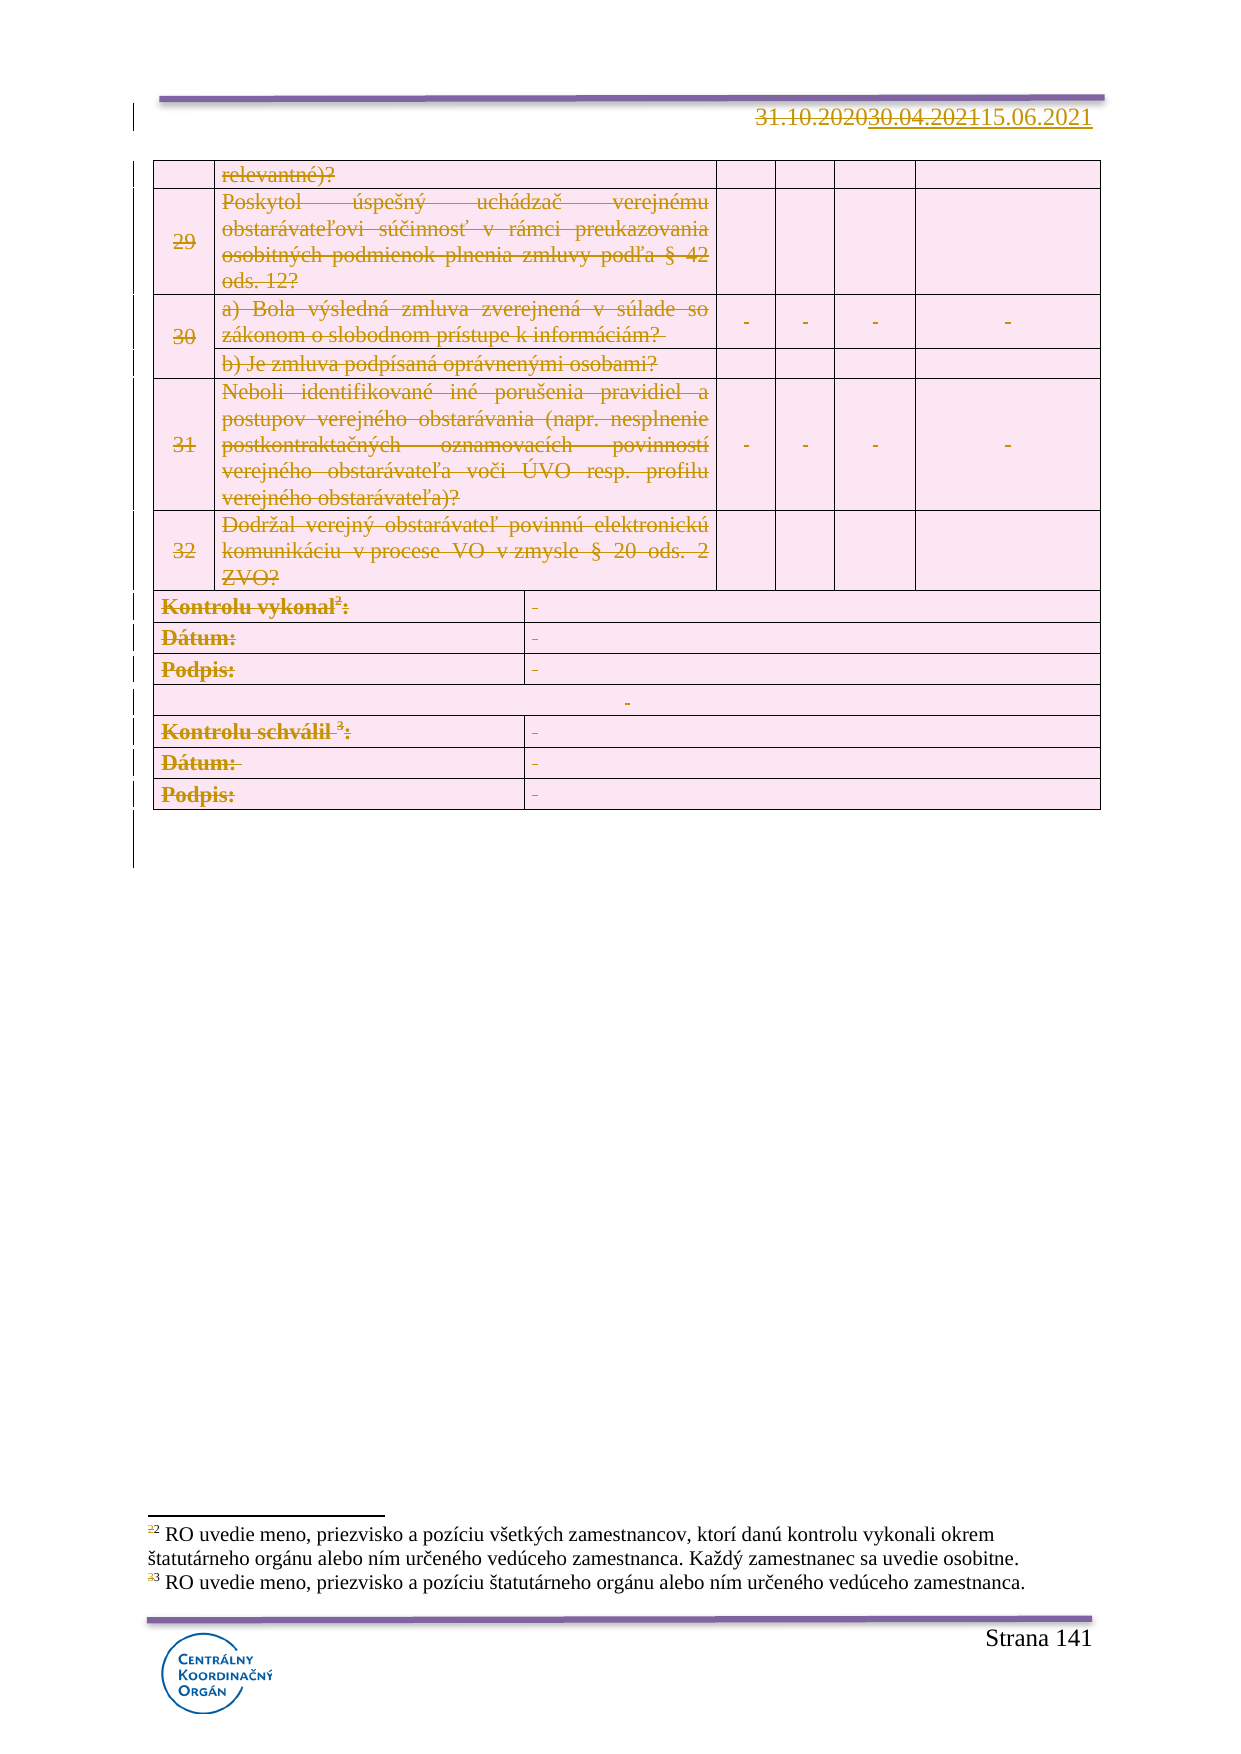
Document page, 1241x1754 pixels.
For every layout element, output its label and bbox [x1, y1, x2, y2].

picture [159, 1631, 272, 1713]
